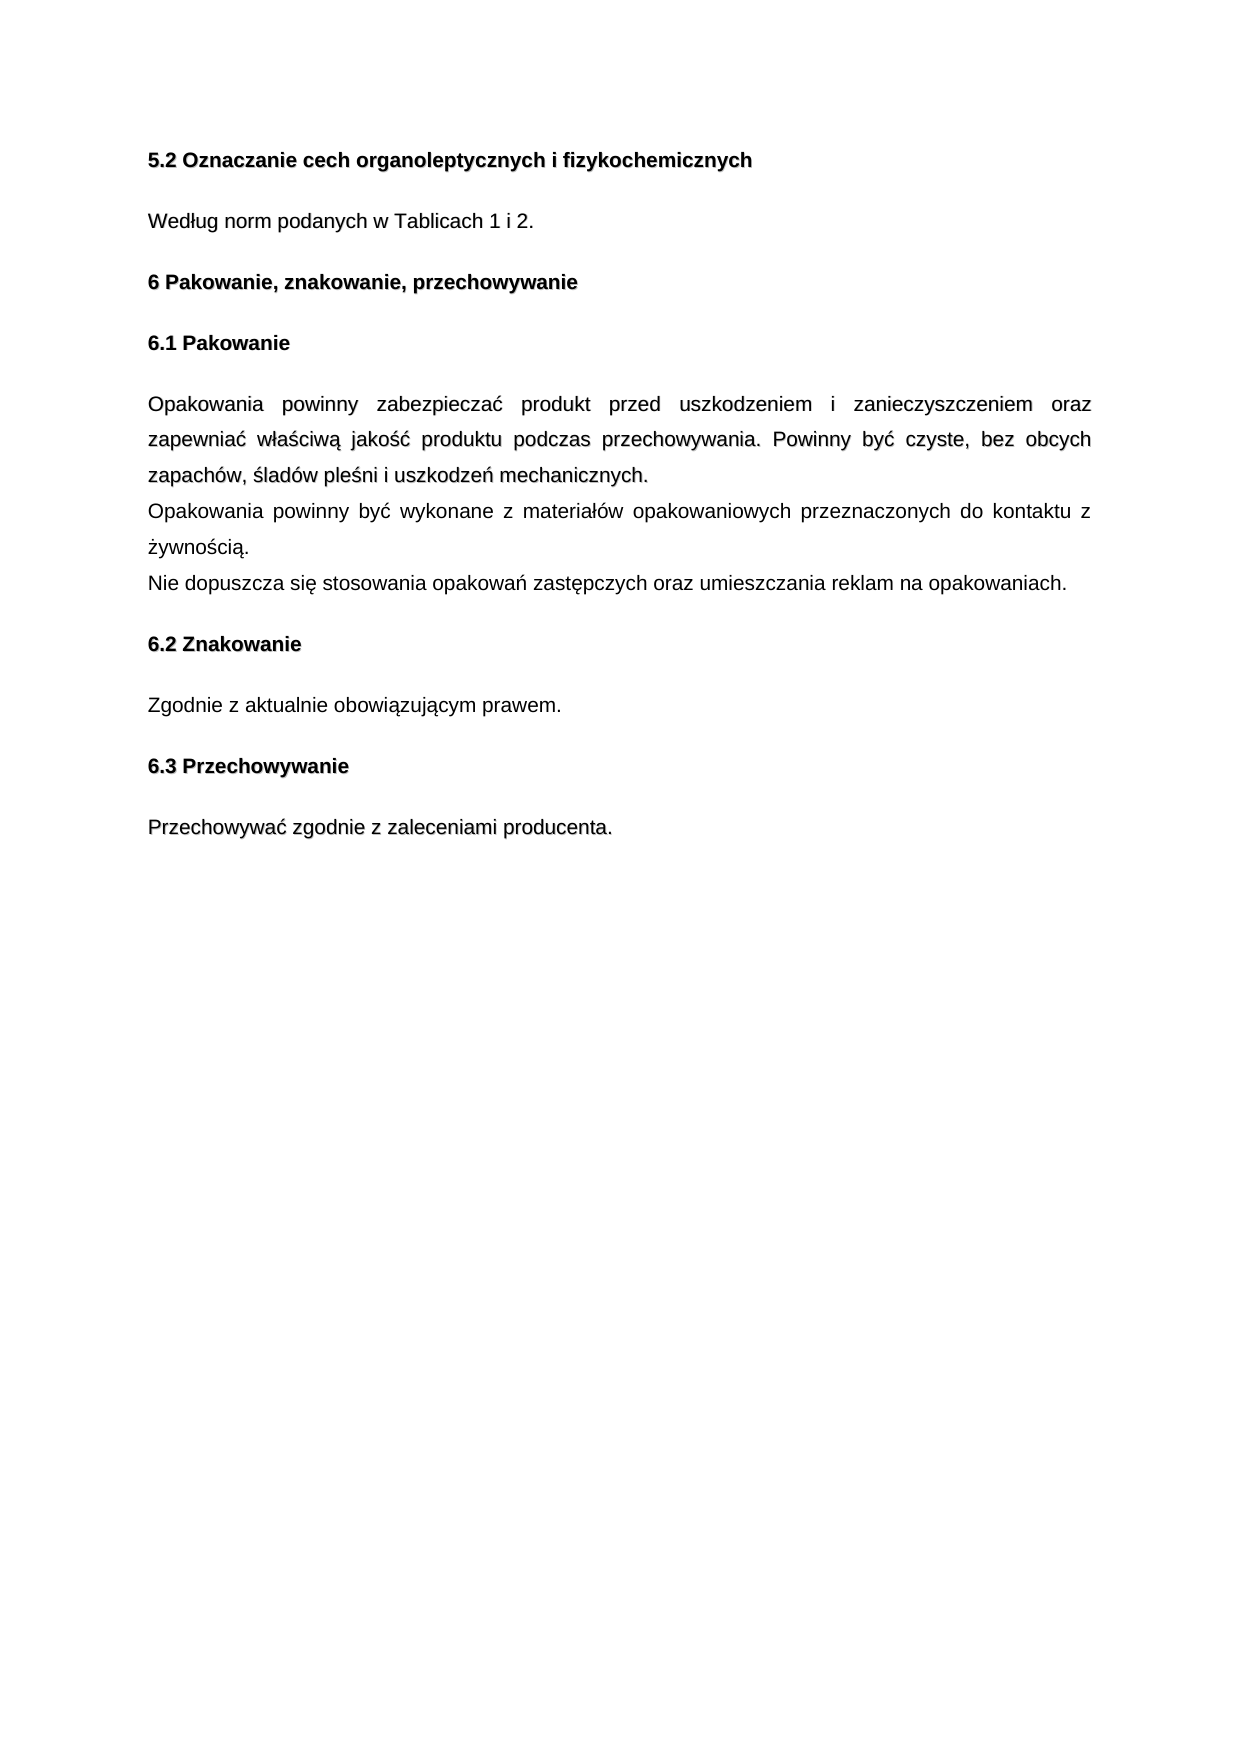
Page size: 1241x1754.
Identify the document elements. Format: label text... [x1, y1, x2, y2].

text 6.1 Pakowanie [148, 330, 1093, 354]
text 6.2 Znakowanie [148, 632, 1093, 656]
text Według norm podanych w Tablicach 1 i 2. [148, 208, 1093, 232]
text Przechowywać zgodnie z zaleceniami producenta. [148, 815, 1093, 839]
text 6.3 Przechowywanie [148, 754, 1093, 778]
text Opakowania powinny zabezpieczać produkt przed uszkodzeniem i zanieczyszczeniem oraz zapewniać właściwą jakość produktu podczas przechowywania. Powinny być czyste, bez obcych zapachów, śladów pleśni i uszkodzeń mechanicznych. [148, 391, 1093, 487]
text 5.2 Oznaczanie cech organoleptycznych i fizykochemicznych [148, 148, 1093, 172]
text Nie dopuszcza się stosowania opakowań zastępczych oraz umieszczania reklam na opakowaniach. [148, 571, 1093, 595]
text Zgodnie z aktualnie obowiązującym prawem. [148, 693, 1093, 717]
text Opakowania powinny być wykonane z materiałów opakowaniowych przeznaczonych do kontaktu z żywnością. [148, 499, 1093, 559]
text 6 Pakowanie, znakowanie, przechowywanie [148, 269, 1093, 293]
